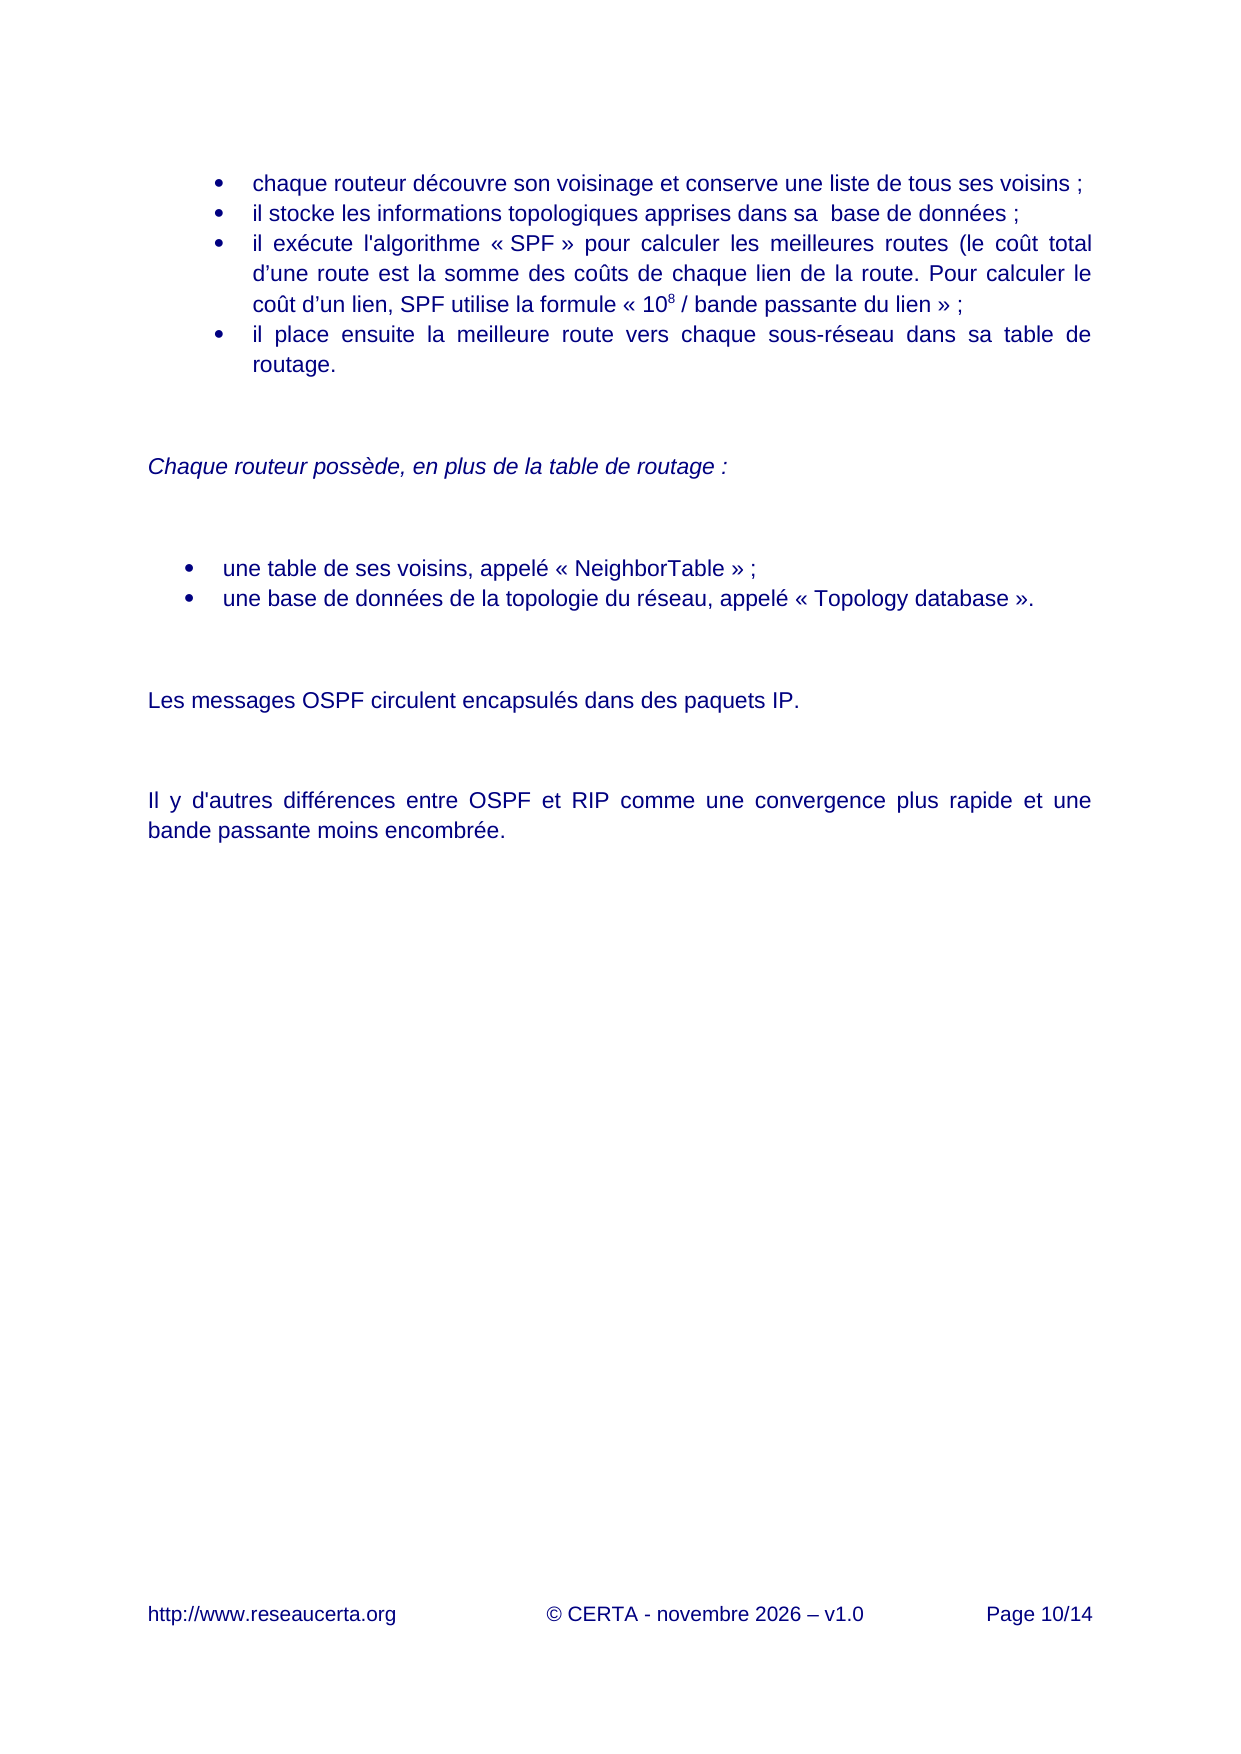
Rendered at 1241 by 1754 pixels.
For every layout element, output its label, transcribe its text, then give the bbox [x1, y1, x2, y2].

text Les messages OSPF circulent encapsulés dans des paquets IP. [148, 687, 1092, 714]
list une table de ses voisins, appelé « NeighborTable » ; [185, 555, 1092, 582]
list une base de données de la topologie du réseau, appelé « Topology database ». [185, 585, 1092, 612]
list il stocke les informations topologiques apprises dans sa base de données ; [215, 200, 1092, 226]
list il place ensuite la meilleure route vers chaque sous-réseau dans sa table de routage. [215, 321, 1092, 377]
list il exécute l'algorithme « SPF » pour calculer les meilleures routes (le coût total d’une route est la somme des coûts de chaque lien de la route. Pour calculer le coût d’un lien, SPF utilise la formule « 108 / bande passante du lien » ; [215, 230, 1092, 317]
text Il y d'autres différences entre OSPF et RIP comme une convergence plus rapide et une bande passante moins encombrée. [148, 787, 1092, 843]
text Chaque routeur possède, en plus de la table de routage : [148, 453, 1092, 479]
list chaque routeur découvre son voisinage et conserve une liste de tous ses voisins ; [215, 170, 1092, 196]
